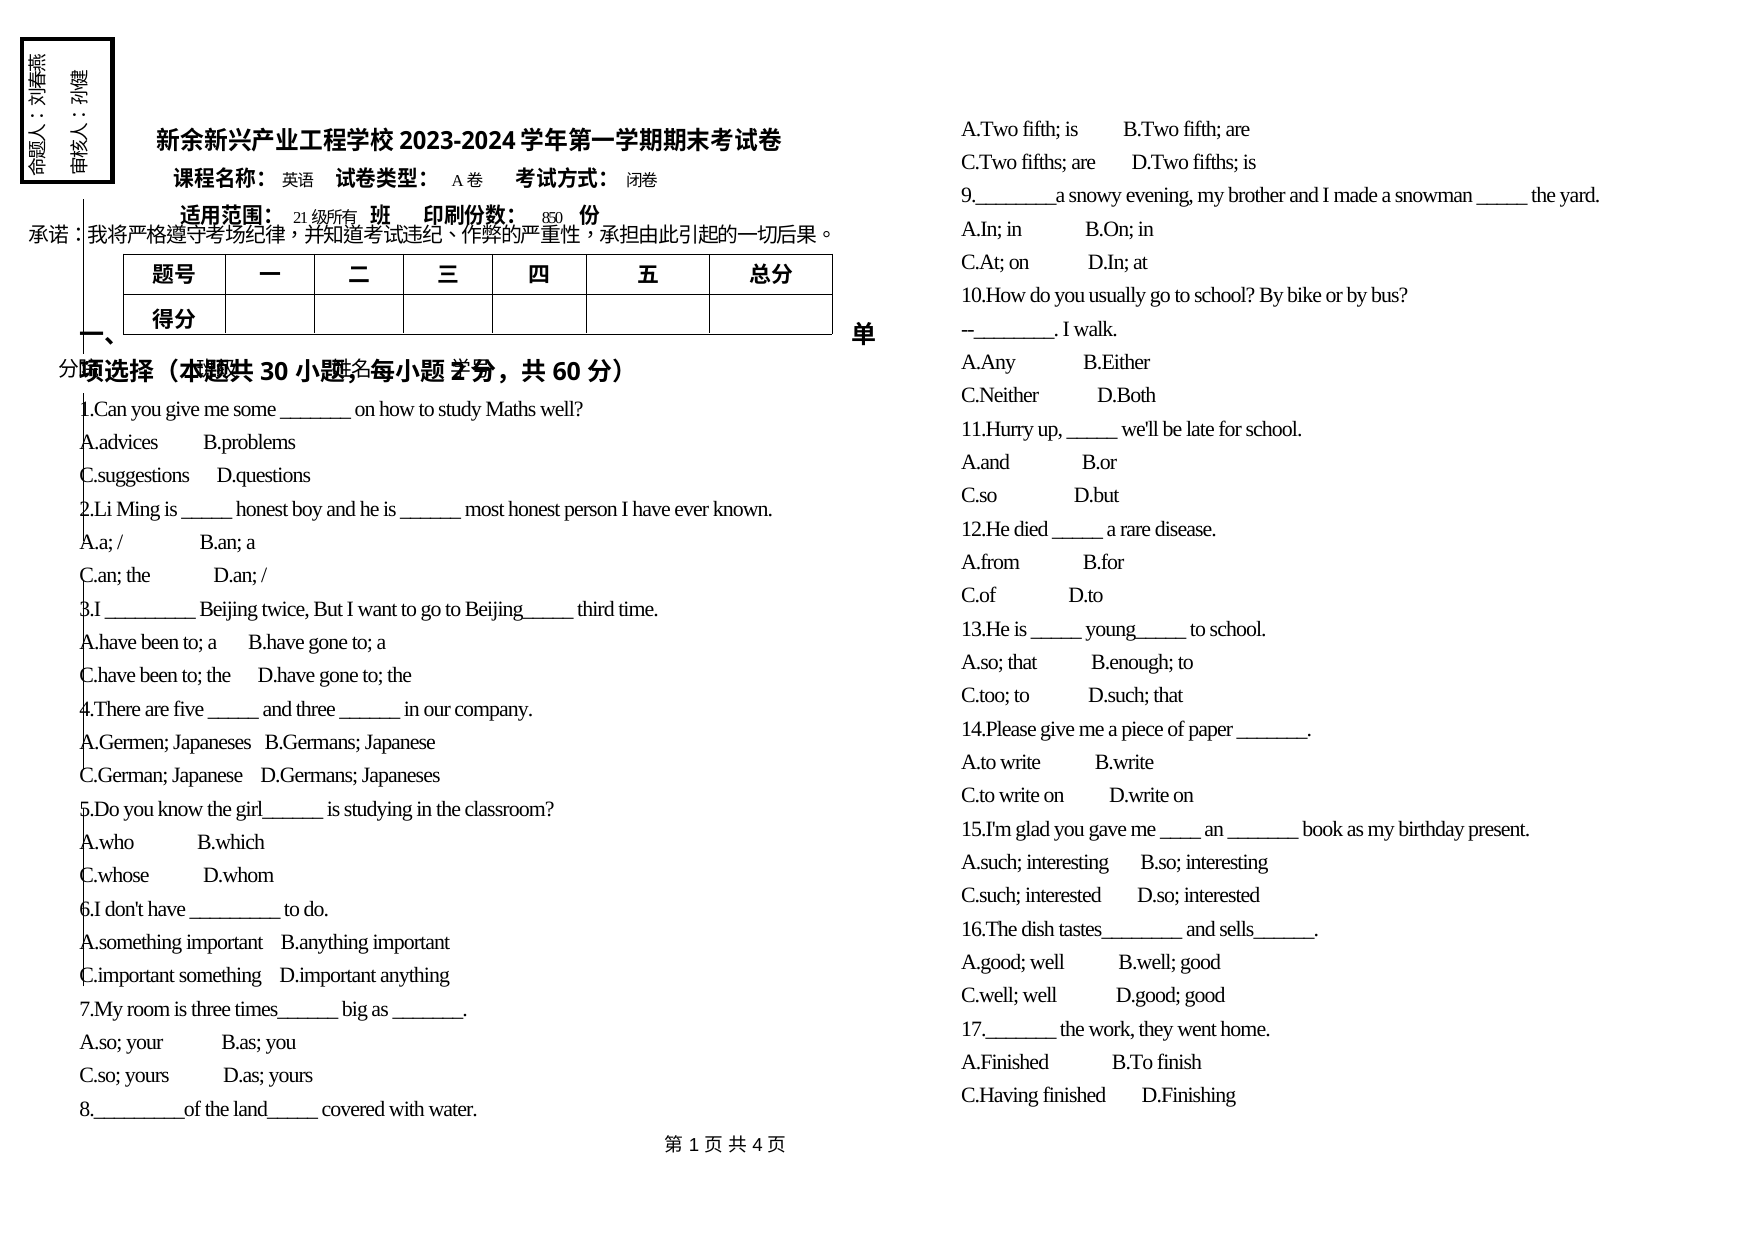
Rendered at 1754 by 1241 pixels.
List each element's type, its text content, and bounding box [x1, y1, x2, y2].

text C.such; interested D.so; interested [961, 882, 1616, 908]
list 单项选择（本题共 30 小题，每小题 2 分，共 60 分） [79, 315, 885, 387]
text A.such; interesting B.so; interesting [961, 849, 1616, 874]
text A.Two fifth; is B.Two fifth; are [961, 116, 1616, 141]
table_cell [315, 295, 403, 333]
table_cell [226, 295, 314, 333]
text 14.Please give me a piece of paper _______. [961, 716, 1616, 741]
text C.Having finished D.Finishing [961, 1082, 1616, 1108]
text C.have been to; the D.have gone to; the [84, 662, 885, 687]
table_header 一 [226, 255, 314, 294]
text A.good; well B.well; good [961, 949, 1616, 974]
text 10.How do you usually go to school? By bike or by bus? [961, 282, 1616, 308]
text 16.The dish tastes________ and sells______. [961, 916, 1616, 941]
text A.Finished B.To finish [961, 1049, 1616, 1074]
text A.a; / B.an; a [79, 529, 885, 554]
text 8._________of the land_____ covered with water. [79, 1096, 885, 1121]
text 新余新兴产业工程学校2023-2024学年第一学期期末考试卷 [24, 116, 110, 157]
text C.Two fifths; are D.Two fifths; is [961, 149, 1616, 174]
text C.of D.to [961, 582, 1616, 608]
text A.to write B.write [961, 749, 1616, 774]
text 适用范围： 21级所有 班 印刷份数： 850 份 [13, 198, 807, 230]
table_cell [404, 295, 492, 333]
text 1.Can you give me some _______ on how to study Maths well? [84, 396, 885, 421]
text C.well; well D.good; good [961, 982, 1616, 1008]
text C.German; Japanese D.Germans; Japaneses [79, 762, 885, 787]
table_cell [587, 295, 709, 333]
text A.who B.which [84, 829, 885, 854]
table_cell [710, 295, 832, 333]
text A.In; in B.On; in [961, 216, 1616, 241]
table_cell 得分 [124, 295, 225, 333]
text A.advices B.problems [84, 429, 885, 454]
text 13.He is _____ young_____ to school. [961, 616, 1616, 641]
text C.suggestions D.questions [84, 462, 885, 487]
text 15.I'm glad you gave me ____ an _______ book as my birthday present. [961, 816, 1616, 841]
text A.something important B.anything important [84, 929, 885, 954]
table_header 四 [493, 255, 586, 294]
table_cell [493, 295, 586, 333]
text 课程名称： 英语 试卷类型： A 卷 考试方式： 闭卷 [13, 161, 807, 193]
text A.so; your B.as; you [79, 1029, 885, 1054]
text A.and B.or [961, 449, 1616, 474]
text C.whose D.whom [84, 862, 885, 887]
table_header 二 [315, 255, 403, 294]
text A.so; that B.enough; to [961, 649, 1616, 674]
table_header 三 [404, 255, 492, 294]
text A.Any B.Either [961, 349, 1616, 374]
text C.too; to D.such; that [961, 682, 1616, 708]
table_header 总分 [710, 255, 832, 294]
text 5.Do you know the girl______ is studying in the classroom? [79, 796, 885, 821]
text 17._______ the work, they went home. [961, 1016, 1616, 1041]
table_header 五 [587, 255, 709, 294]
text A.have been to; a B.have gone to; a [84, 629, 885, 654]
text 新余新兴产业工程学校2023-2024学年第一学期期末考试卷 [115, 116, 885, 157]
text 9.________a snowy evening, my brother and I made a snowman _____ the yard. [961, 182, 1616, 208]
text C.Neither D.Both [961, 382, 1616, 408]
text --________. I walk. [961, 316, 1616, 341]
text 7.My room is three times______ big as _______. [79, 996, 885, 1021]
text 12.He died _____ a rare disease. [961, 516, 1616, 541]
text 4.There are five _____ and three ______ in our company. [84, 696, 885, 721]
text C.so; yours D.as; yours [79, 1062, 885, 1087]
text C.At; on D.In; at [961, 249, 1616, 274]
text A.from B.for [961, 549, 1616, 574]
text C.so D.but [961, 482, 1616, 508]
text 3.I _________ Beijing twice, But I want to go to Beijing_____ third time. [84, 596, 885, 621]
text A.Germen; Japaneses B.Germans; Japanese [84, 729, 885, 754]
text 2.Li Ming is _____ honest boy and he is ______ most honest person I have ever known. [84, 496, 885, 521]
text 6.I don't have _________ to do. [84, 896, 885, 921]
text C.an; the D.an; / [79, 562, 885, 587]
text C.to write on D.write on [961, 782, 1616, 808]
text C.important something D.important anything [84, 962, 885, 987]
text 11.Hurry up, _____ we'll be late for school. [961, 416, 1616, 441]
table_header 题号 [124, 255, 225, 294]
